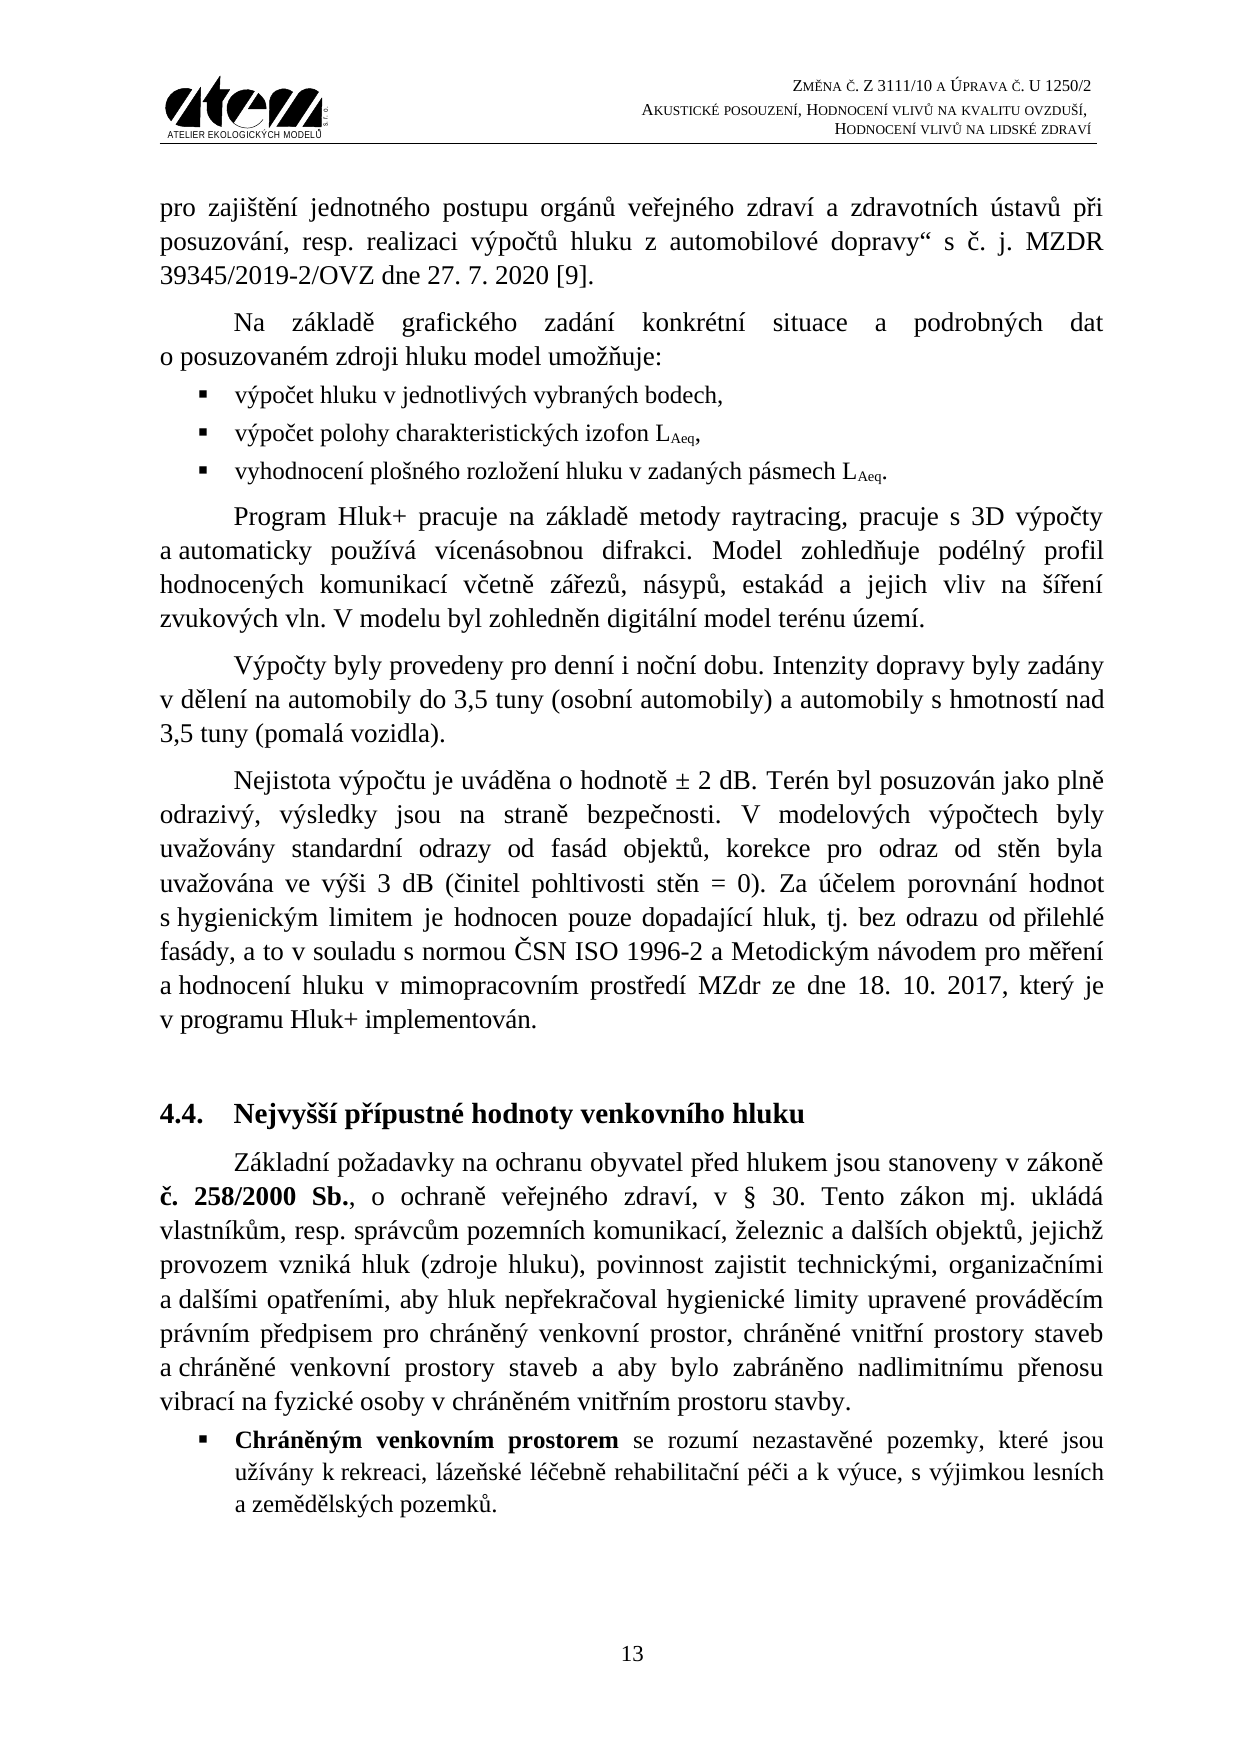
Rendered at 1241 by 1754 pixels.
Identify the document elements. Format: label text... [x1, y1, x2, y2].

list výpočet polohy charakteristických izofon LAeq, [197, 418, 1104, 447]
text Program Hluk+ pracuje na základě metody raytracing, pracuje s 3D výpočty a automaticky používá vícenásobnou difrakci. Model zohledňuje podélný profil hodnocených komunikací včetně zářezů, násypů, estakád a jejich vliv na šíření zvukových vln. V modelu byl zohledněn digitální model terénu území. [159, 500, 1104, 634]
list Chráněným venkovním prostorem se rozumí nezastavěné pozemky, které jsou užívány k rekreaci, lázeňské léčebně rehabilitační péči a k výuce, s výjimkou lesních a zemědělských pozemků. [197, 1426, 1104, 1517]
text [159, 191, 1104, 290]
list výpočet hluku v jednotlivých vybraných bodech, [197, 380, 1104, 409]
list vyhodnocení plošného rozložení hluku v zadaných pásmech LAeq. [197, 456, 1104, 485]
text Na základě grafického zadání konkrétní situace a podrobných dat o posuzovaném zdroji hluku model umožňuje: [159, 306, 1104, 371]
subtitle Nejvyšší přípustné hodnoty venkovního hluku [159, 1097, 1104, 1130]
text Nejistota výpočtu je uváděna o hodnotě ± 2 dB. Terén byl posuzován jako plně odrazivý, výsledky jsou na straně bezpečnosti. V modelových výpočtech byly uvažovány standardní odrazy od fasád objektů, korekce pro odraz od stěn byla uvažována ve výši 3 dB (činitel pohltivosti stěn = 0). Za účelem porovnání hodnot s hygienickým limitem je hodnocen pouze dopadající hluk, tj. bez odrazu od přilehlé fasády, a to v souladu s normou ČSN ISO 1996- Metodickým návodem pro měření a hodnocení hluku v mimopracovním prostředí MZdr ze dne 18. 10. 2017, který je v programu Hluk+ implementován. [159, 764, 1104, 1034]
text Základní požadavky na ochranu obyvatel před hlukem jsou stanoveny v zákoně č. 258/2000 Sb., o ochraně veřejného zdraví, v § 30. Tento zákon mj. ukládá vlastníkům, resp. správcům pozemních komunikací, železnic a dalších objektů, jejichž provozem vzniká hluk (zdroje hluku), povinnost zajistit technickými, organizačními a dalšími opatřeními, aby hluk nepřekračoval hygienické limity upravené prováděcím právním předpisem pro chráněný venkovní prostor, chráněné vnitřní prostory staveb a chráněné venkovní prostory staveb a aby bylo zabráněno nadlimitnímu přenosu vibrací na fyzické osoby v chráněném vnitřním prostoru stavby. [159, 1146, 1104, 1416]
text Výpočty byly provedeny pro denní i noční dobu. Intenzity dopravy byly zadány v dělení na automobily do 3,5 tuny (osobní automobily) a automobily s hmotností nad 3,5 tuny (pomalá vozidla). [159, 649, 1104, 749]
